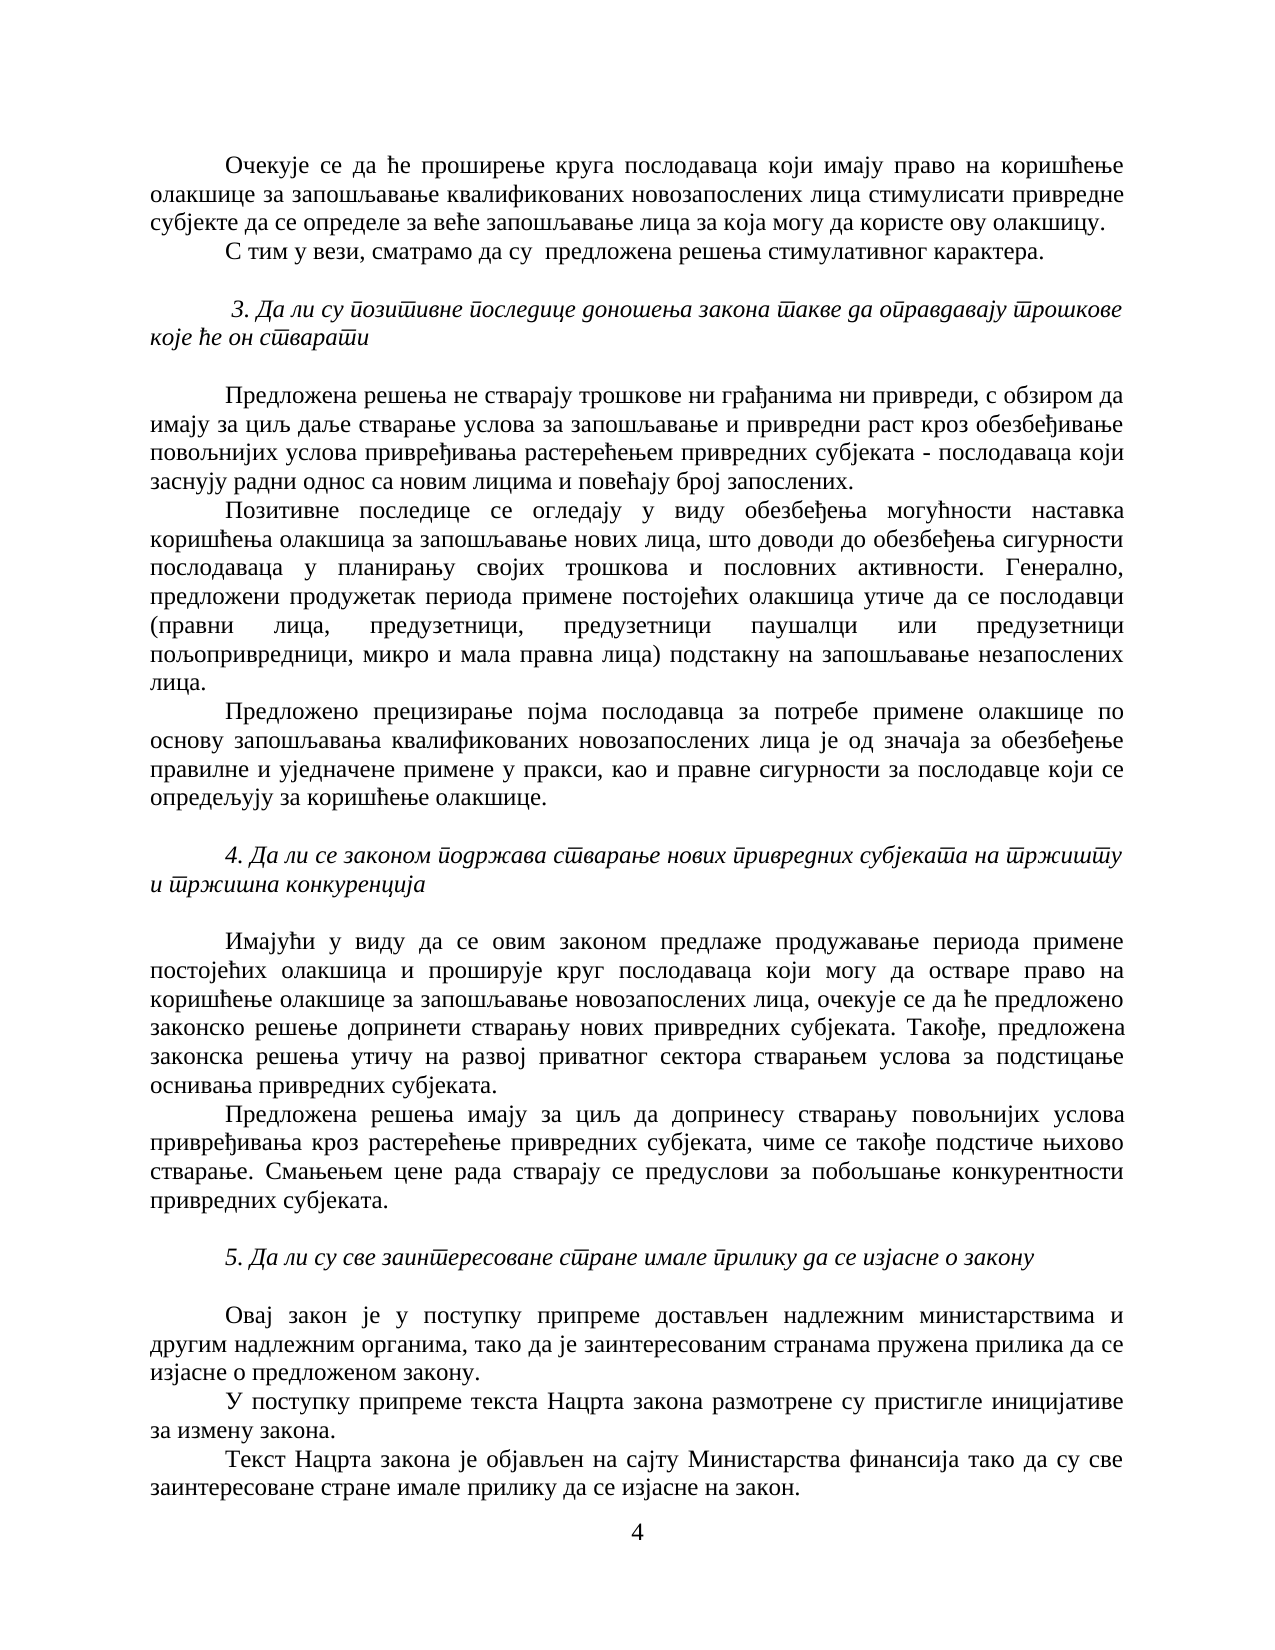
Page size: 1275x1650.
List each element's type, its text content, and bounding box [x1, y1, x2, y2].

text С тим у вези, сматрамо да су предложена решења стимулативног карактера. [150, 236, 1125, 265]
text У поступку припреме текста Нацрта закона размотрене су пристигле иницијативе за измену закона. [150, 1386, 1125, 1444]
text Предложено прецизирање појма послодавца за потребе примене олакшице по основу запошљавања квалификованих новозапослених лица је од значаја за обезбеђење правилне и уједначене примене у пракси, као и правне сигурности за послодавце који се опредељују за коришћење олакшице. [150, 696, 1125, 811]
text Овај закон је у поступку припреме достављен надлежним министарствима и другим надлежним органима, тако да је заинтересованим странама пружена прилика да се изјасне о предложеном закону. [150, 1300, 1125, 1386]
text Позитивне последице се огледају у виду обезбеђења могућности наставка коришћења олакшица за запошљавање нових лица, што доводи до обезбеђења сигурности послодаваца у планирању својих трошкова и пословних активности. Генерално, предложени продужетак периода примене постојећих олакшица утиче да се послодавци (правни лица, предузетници, предузетници паушалци или предузетници пољопривредници, микро и мала правна лица) подстакну на запошљавање незапослених лица. [150, 495, 1125, 696]
text 4. Да ли се законом подржава стварање нових привредних субјеката на тржишту и тржишна конкуренција [150, 840, 1125, 897]
text Предложена решења имају за циљ да допринесу стварању повољнијих услова привређивања кроз растерећење привредних субјеката, чиме се такође подстиче њихово стварање. Смањењем цене рада стварају се предуслови за побољшање конкурентности привредних субјеката. [150, 1099, 1125, 1214]
text Текст Нацрта закона је објављен на сајту Министарства финансија тако да су све заинтересоване стране имале прилику да се изјасне на закон. [150, 1444, 1125, 1501]
text Очекује се да ће проширење круга послодаваца који имају право на коришћење олакшице за запошљавање квалификованих новозапослених лица стимулисати привредне субјекте да се определе за веће запошљавање лица за која могу да користе ову олакшицу. [150, 150, 1125, 236]
text Имајући у виду да се овим законом предлаже продужавање периода примене постојећих олакшица и проширује круг послодаваца који могу да остваре право на коришћење олакшице за запошљавање новозапослених лица, очекује се да ће предложено законско решење допринети стварању нових привредних субјеката. Такође, предложена законска решења утичу на развој приватног сектора стварањем услова за подстицање оснивања привредних субјеката. [150, 926, 1125, 1099]
text 5. Да ли су све заинтересоване стране имале прилику да се изјасне о закону [150, 1242, 1125, 1271]
text 3. Да ли су позитивне последице доношења закона такве да оправдавају трошкове које ће он стварати [150, 294, 1125, 351]
text Предложена решења не стварају трошкове ни грађанима ни привреди, с обзиром да имају за циљ даље стварање услова за запошљавање и привредни раст кроз обезбеђивање повољнијих услова привређивања растерећењем привредних субјеката - послодаваца који заснују радни однос са новим лицима и повећају број запослених. [150, 380, 1125, 495]
